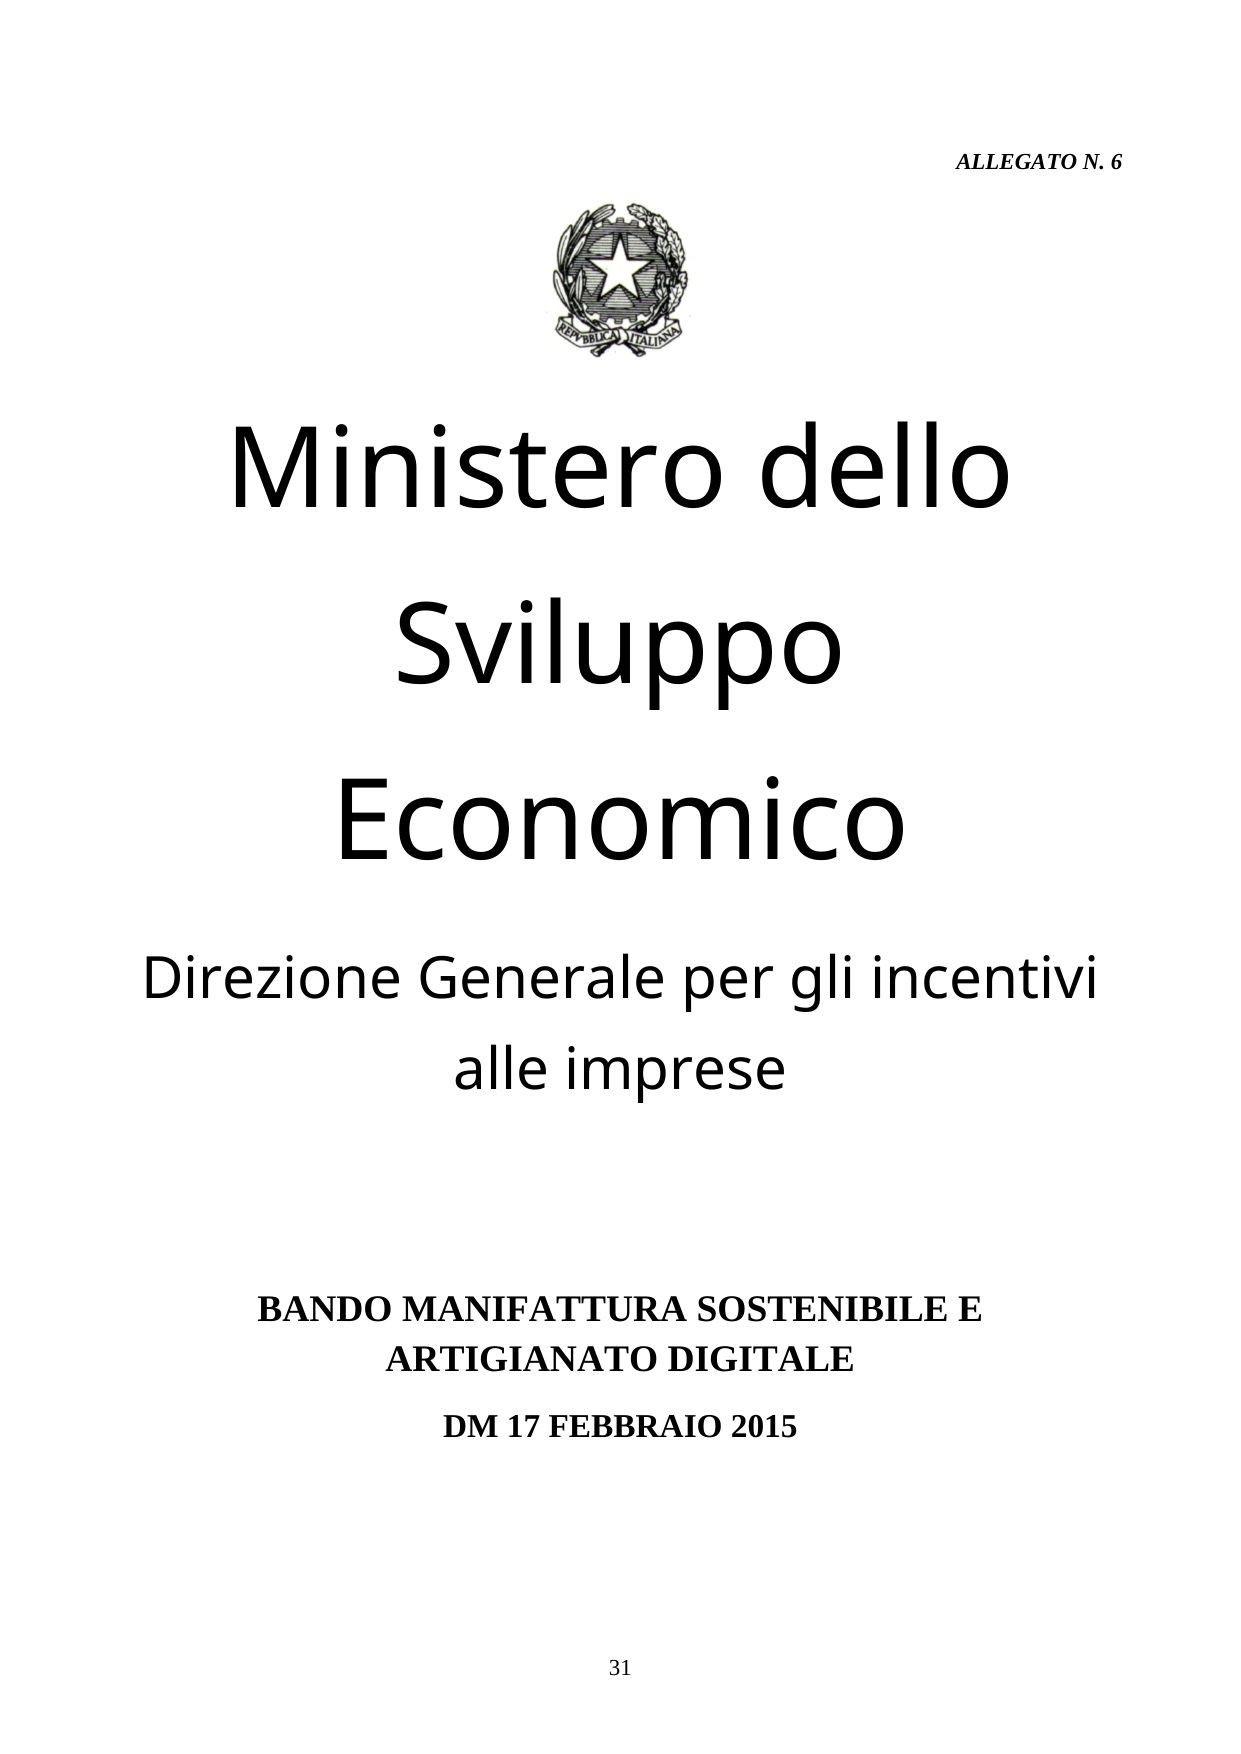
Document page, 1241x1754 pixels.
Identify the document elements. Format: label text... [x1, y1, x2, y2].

text Direzione Generale per gli incentivi alle imprese [118, 936, 1122, 1107]
text Ministero dello Sviluppo Economico [118, 387, 1122, 892]
text BANDO MANIFATTURA SOSTENIBILE E ARTIGIANATO DIGITALE [118, 1287, 1122, 1379]
text ALLEGATO N. 6 [118, 148, 1122, 174]
picture [545, 198, 695, 362]
text DM 17 FEBBRAIO 2015 [118, 1407, 1122, 1445]
